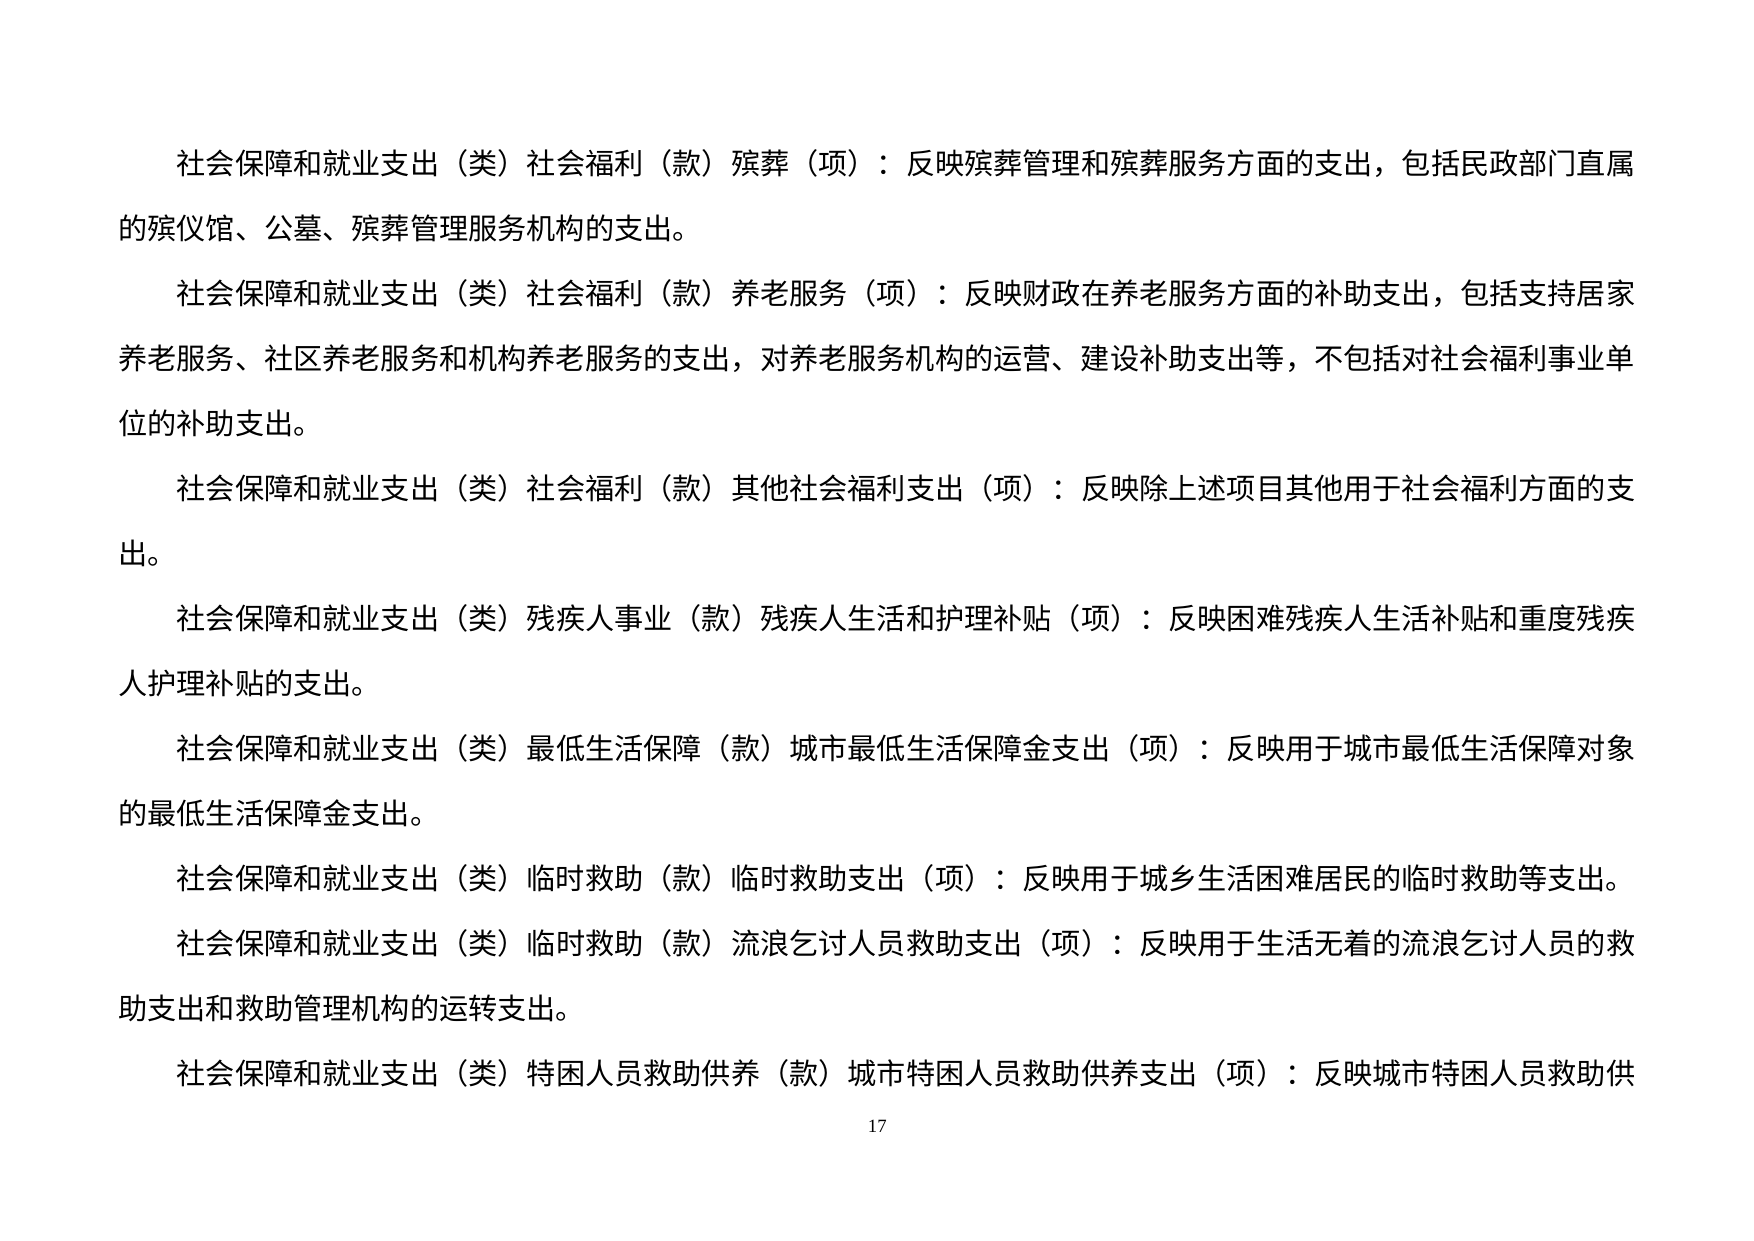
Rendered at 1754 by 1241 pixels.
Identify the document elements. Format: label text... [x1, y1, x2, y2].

text 社会保障和就业支出（类）残疾人事业（款）残疾人生活和护理补贴（项）：反映困难残疾人生活补贴和重度残疾人护理补贴的支出。 [118, 584, 1636, 714]
text 社会保障和就业支出（类）临时救助（款）临时救助支出（项）：反映用于城乡生活困难居民的临时救助等支出。 [118, 844, 1636, 909]
text 社会保障和就业支出（类）临时救助（款）流浪乞讨人员救助支出（项）：反映用于生活无着的流浪乞讨人员的救助支出和救助管理机构的运转支出。 [118, 909, 1636, 1039]
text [118, 1039, 1636, 1104]
text 社会保障和就业支出（类）社会福利（款）养老服务（项）：反映财政在养老服务方面的补助支出，包括支持居家养老服务、社区养老服务和机构养老服务的支出，对养老服务机构的运营、建设补助支出等，不包括对社会福利事业单位的补助支出。 [118, 259, 1636, 454]
text 社会保障和就业支出（类）社会福利（款）殡葬（项）：反映殡葬管理和殡葬服务方面的支出，包括民政部门直属的殡仪馆、公墓、殡葬管理服务机构的支出。 [118, 129, 1636, 259]
text 社会保障和就业支出（类）最低生活保障（款）城市最低生活保障金支出（项）：反映用于城市最低生活保障对象的最低生活保障金支出。 [118, 714, 1636, 844]
text 社会保障和就业支出（类）社会福利（款）其他社会福利支出（项）：反映除上述项目其他用于社会福利方面的支出。 [118, 454, 1636, 584]
